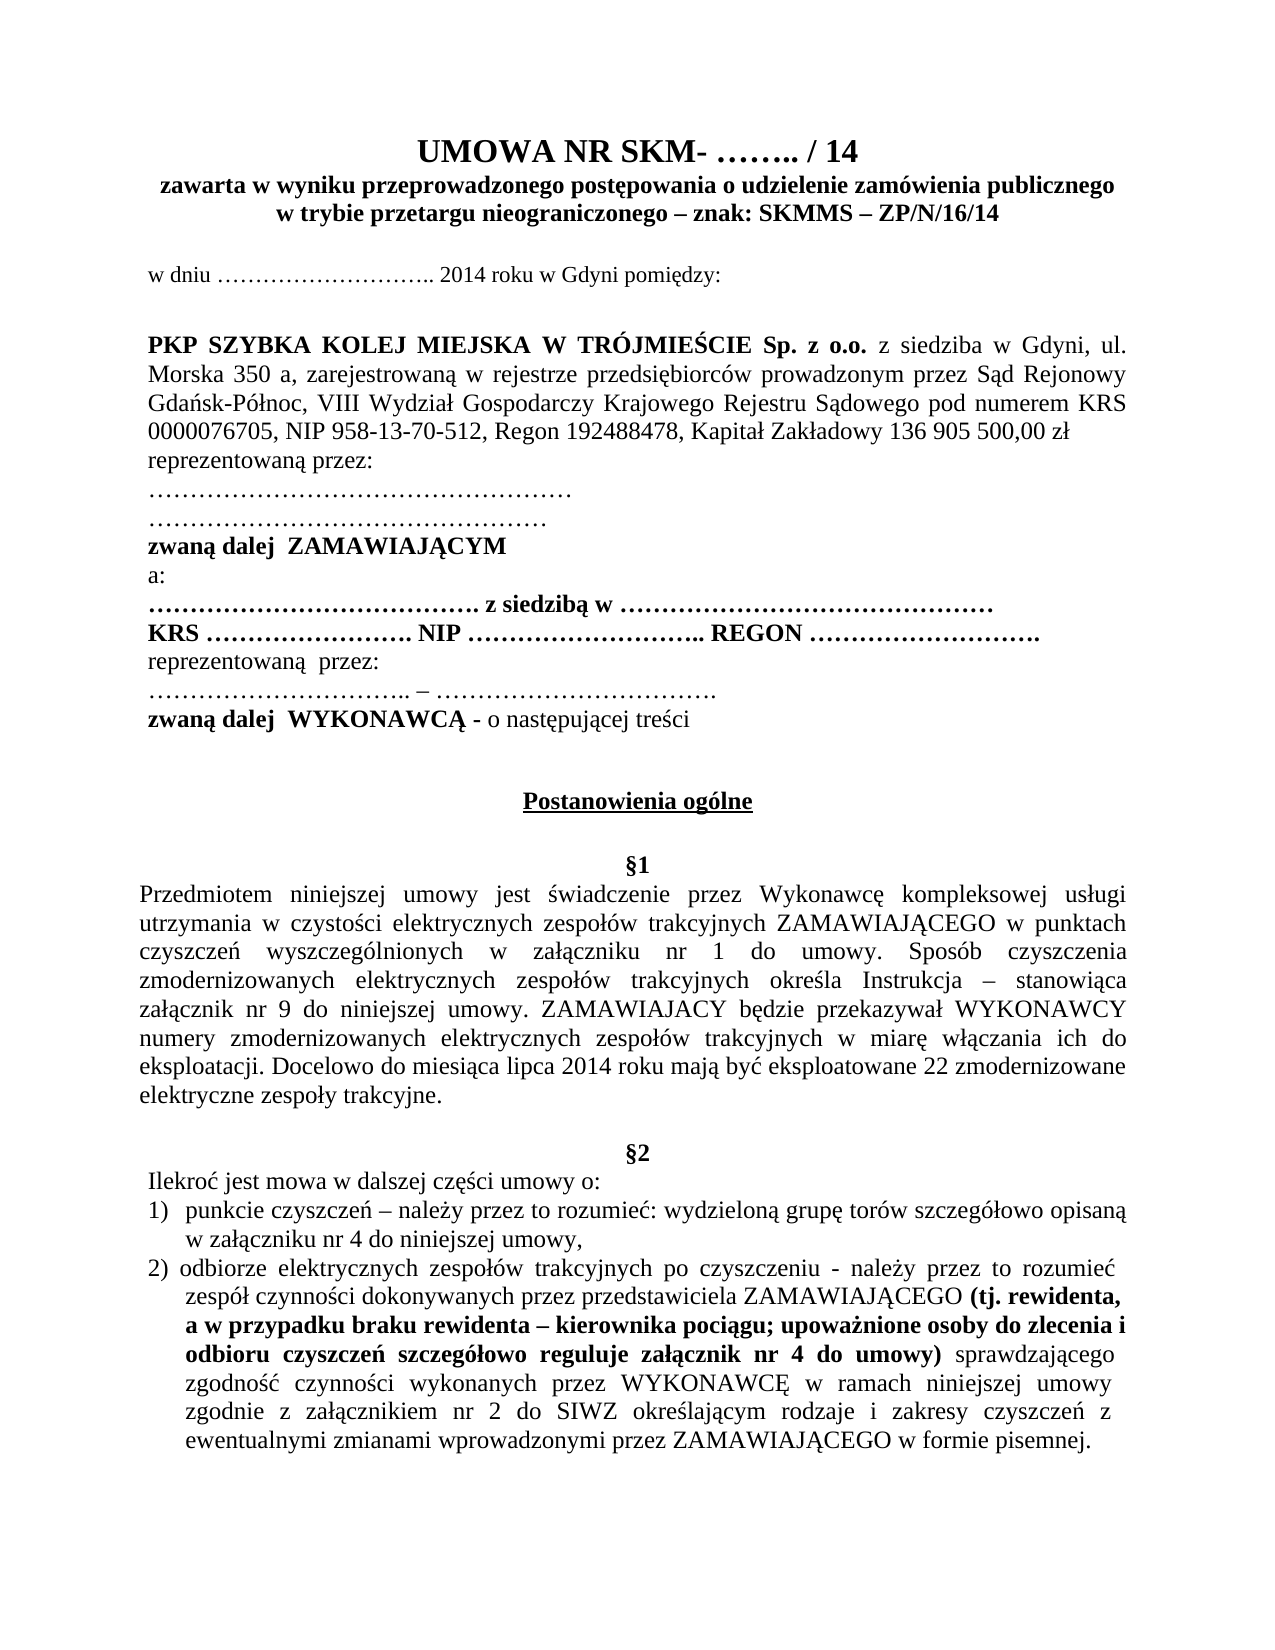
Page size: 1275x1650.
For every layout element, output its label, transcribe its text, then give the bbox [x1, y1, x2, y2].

subtitle Postanowienia ogólne [148, 786, 1127, 815]
text zwaną dalej WYKONAWCĄ - o następującej treści [148, 704, 1127, 733]
text …………………………………………… [148, 474, 1127, 503]
text a: [148, 560, 1127, 589]
list punkcie czyszczeń – należy przez to rozumieć: wydzieloną grupę torów szczegółowo opisaną w załączniku nr 4 do niniejszej umowy, [148, 1195, 1127, 1253]
text §2 [148, 1138, 1127, 1166]
text PKP SZYBKA KOLEJ MIEJSKA W TRÓJMIEŚCIE Sp. z o.o. z siedziba w Gdyni, ul. Morska , zarejestrowaną w rejestrze przedsiębiorców prowadzonym przez Sąd Rejonowy Gdańsk-Północ, VIII Wydział Gospodarczy Krajowego Rejestru Sądowego pod numerem KRS 0000076705, NIP 958-13-70-512, Regon 192488478, Kapitał Zakładowy 136 905 500,00 zł [148, 330, 1127, 445]
text ………………………………………… [148, 503, 1127, 531]
text §1 [148, 850, 1127, 879]
text reprezentowaną przez: [148, 445, 1127, 474]
text Ilekroć jest mowa w dalszej części umowy o: [148, 1166, 1127, 1195]
subtitle UMOWA NR SKM- …….. / 14 [148, 131, 1127, 170]
text …………………………………. z siedzibą w ……………………………………… [148, 589, 1127, 618]
text KRS ……………………. NIP ……………………….. REGON ………………………. [148, 618, 1127, 646]
text zwaną dalej ZAMAWIAJĄCYM [148, 531, 1127, 560]
text zawarta w wyniku przeprowadzonego postępowania o udzielenie zamówienia publicznego w trybie przetargu nieograniczonego – znak: SKMMS – ZP/N/16/14 [148, 170, 1127, 227]
text w dniu ……………………….. 2014 roku w Gdyni pomiędzy: [148, 261, 1127, 287]
text 2) odbiorze elektrycznych zespołów trakcyjnych po czyszczeniu - należy przez to rozumieć zespół czynności dokonywanych przez przedstawiciela ZAMAWIAJĄCEGO (tj. rewidenta, a w przypadku braku rewidenta – kierownika pociągu; upoważnione osoby do zlecenia i odbioru czyszczeń szczegółowo reguluje załącznik nr 4 do umowy) sprawdzającego zgodność czynności wykonanych przez WYKONAWCĘ w ramach niniejszej umowy zgodnie z załącznikiem nr 2 do SIWZ określającym rodzaje i zakresy czyszczeń z ewentualnymi zmianami wprowadzonymi przez ZAMAWIAJĄCEGO w formie pisemnej. [148, 1253, 1127, 1454]
text reprezentowaną przez: [148, 646, 1127, 675]
text ………………………….. – ……………………………. [148, 675, 1127, 704]
text Przedmiotem niniejszej umowy jest świadczenie przez Wykonawcę kompleksowej usługi utrzymania w czystości elektrycznych zespołów trakcyjnych ZAMAWIAJĄCEGO w punktach czyszczeń wyszczególnionych w załączniku nr 1 do umowy. Sposób czyszczenia zmodernizowanych elektrycznych zespołów trakcyjnych określa Instrukcja – stanowiąca załącznik nr 9 do niniejszej umowy. ZAMAWIAJACY będzie przekazywał WYKONAWCY numery zmodernizowanych elektrycznych zespołów trakcyjnych w miarę włączania ich do eksploatacji. Docelowo do miesiąca lipca 2014 roku mają być eksploatowane 22 zmodernizowane elektryczne zespoły trakcyjne. [139, 879, 1127, 1109]
